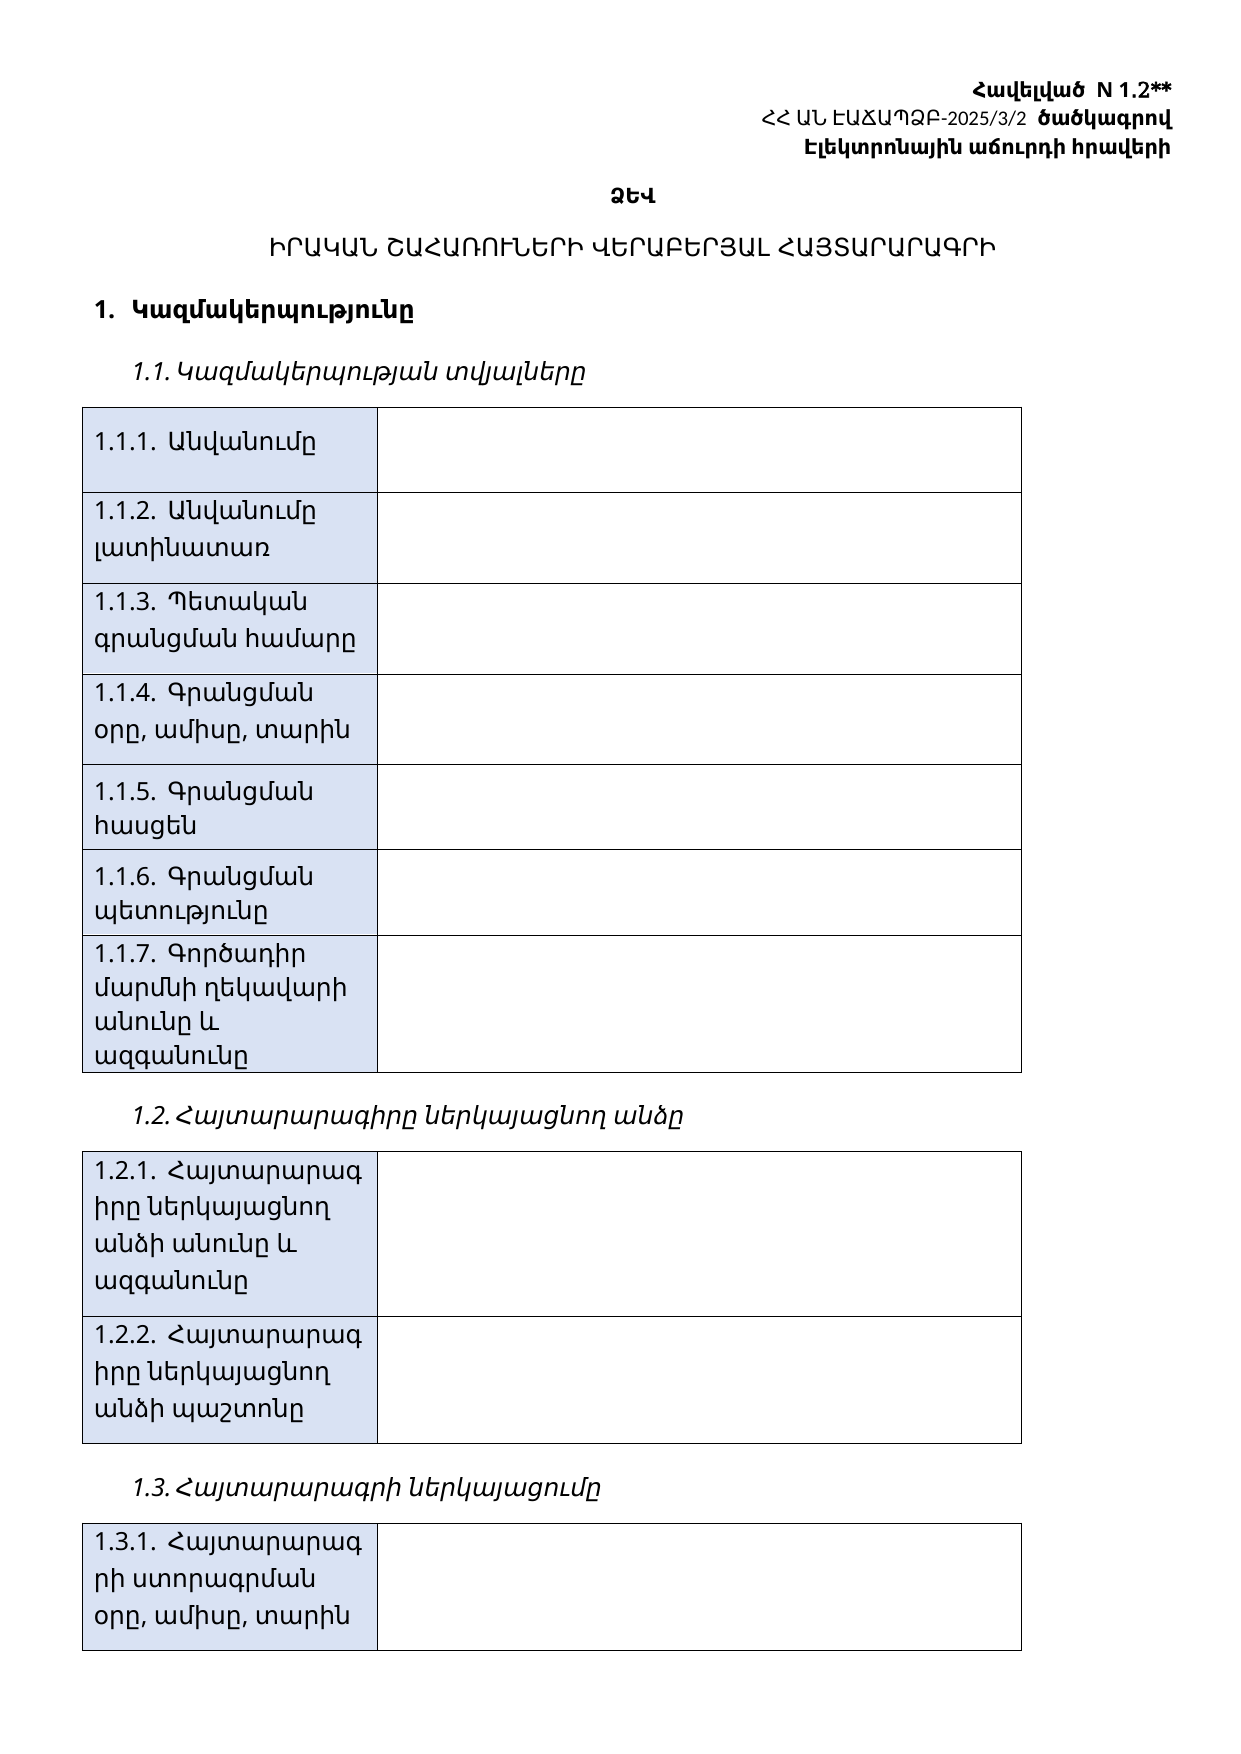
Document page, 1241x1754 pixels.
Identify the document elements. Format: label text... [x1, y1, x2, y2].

table_header Հայտարարագրի ստորագրման օրը, ամիսը, տարին [83, 1524, 377, 1650]
list Կազմակերպությունը [94, 291, 1171, 326]
table_cell [378, 493, 1021, 583]
table_cell [378, 850, 1021, 934]
table_cell [378, 936, 1021, 1072]
table_cell [378, 675, 1021, 764]
table_header [378, 1524, 1021, 1650]
text ԻՐԱԿԱՆ ՇԱՀԱՌՈՒՆԵՐԻ ՎԵՐԱԲԵՐՅԱԼ ՀԱՅՏԱՐԱՐԱԳՐԻ [94, 233, 1171, 262]
table_cell Գրանցման օրը, ամիսը, տարին [83, 675, 377, 764]
table_cell [378, 584, 1021, 673]
table_cell Գործադիր մարմնի ղեկավարի անունը և ազգանունը [83, 936, 377, 1072]
table_header [378, 408, 1021, 492]
list Հայտարարագրի ներկայացումը [131, 1469, 1171, 1503]
table_cell Անվանումը լատինատառ [83, 493, 377, 583]
table_cell Պետական գրանցման համարը [83, 584, 377, 673]
table_cell Գրանցման հասցեն [83, 765, 377, 849]
table_cell [378, 1317, 1021, 1443]
text ՀՀ ԱՆ ԷԱՃԱՊՁԲ-2025/3/2 ծածկագրով [94, 103, 1171, 132]
text ՁԵՎ [94, 184, 1171, 209]
text Հավելված N 1․2** [94, 75, 1171, 103]
table_header Անվանումը [83, 408, 377, 492]
table_header [378, 1152, 1021, 1316]
table_cell Հայտարարագիրը ներկայացնող անձի պաշտոնը [83, 1317, 377, 1443]
list Կազմակերպության տվյալները [131, 353, 1171, 387]
list Հայտարարագիրը ներկայացնող անձը [131, 1098, 1171, 1132]
table_header Հայտարարագիրը ներկայացնող անձի անունը և ազգանունը [83, 1152, 377, 1316]
text Էլեկտրոնային աճուրդի հրավերի [94, 132, 1171, 160]
table_cell Գրանցման պետությունը [83, 850, 377, 934]
table_cell [378, 765, 1021, 849]
